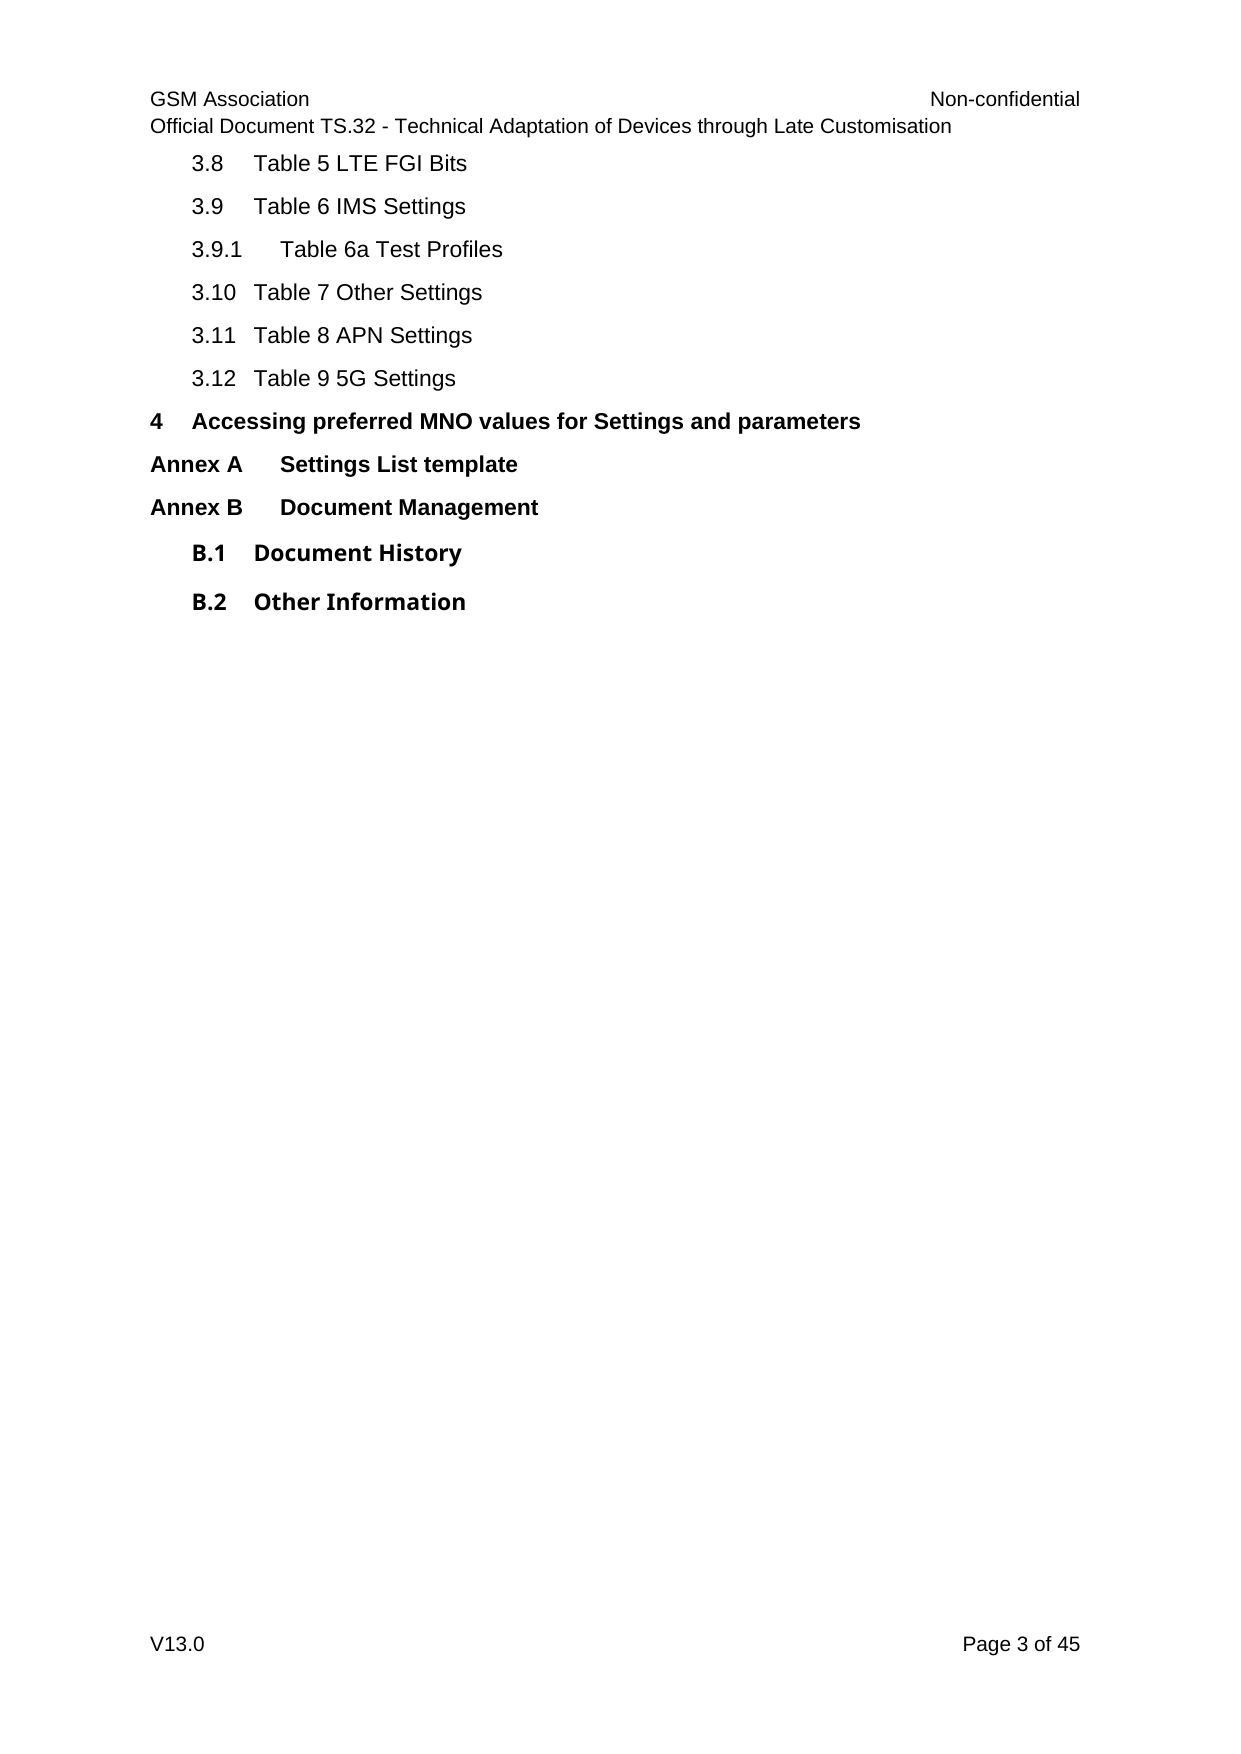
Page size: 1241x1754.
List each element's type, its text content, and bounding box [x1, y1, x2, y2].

text 3.12 Table 9 5G Settings 39 [191, 365, 1019, 391]
text 3.9.1 Table 6a Test Profiles 32 [191, 236, 1019, 262]
text 3.8 Table 5 LTE FGI Bits 17 [191, 150, 1019, 176]
text B.2 Other Information 43 [191, 586, 1019, 617]
text 3.9 Table 6 IMS Settings 21 [191, 193, 1019, 219]
text B.1 Document History 43 [191, 537, 1019, 568]
text 3.10 Table 7 Other Settings 37 [191, 279, 1019, 305]
text Annex A Settings List template 42 [150, 451, 1019, 477]
text 3.11 Table 8 APN Settings 38 [191, 322, 1019, 348]
text 4 Accessing preferred MNO values for Settings and parameters 41 [150, 408, 1019, 434]
text Annex B Document Management 43 [150, 494, 1019, 521]
